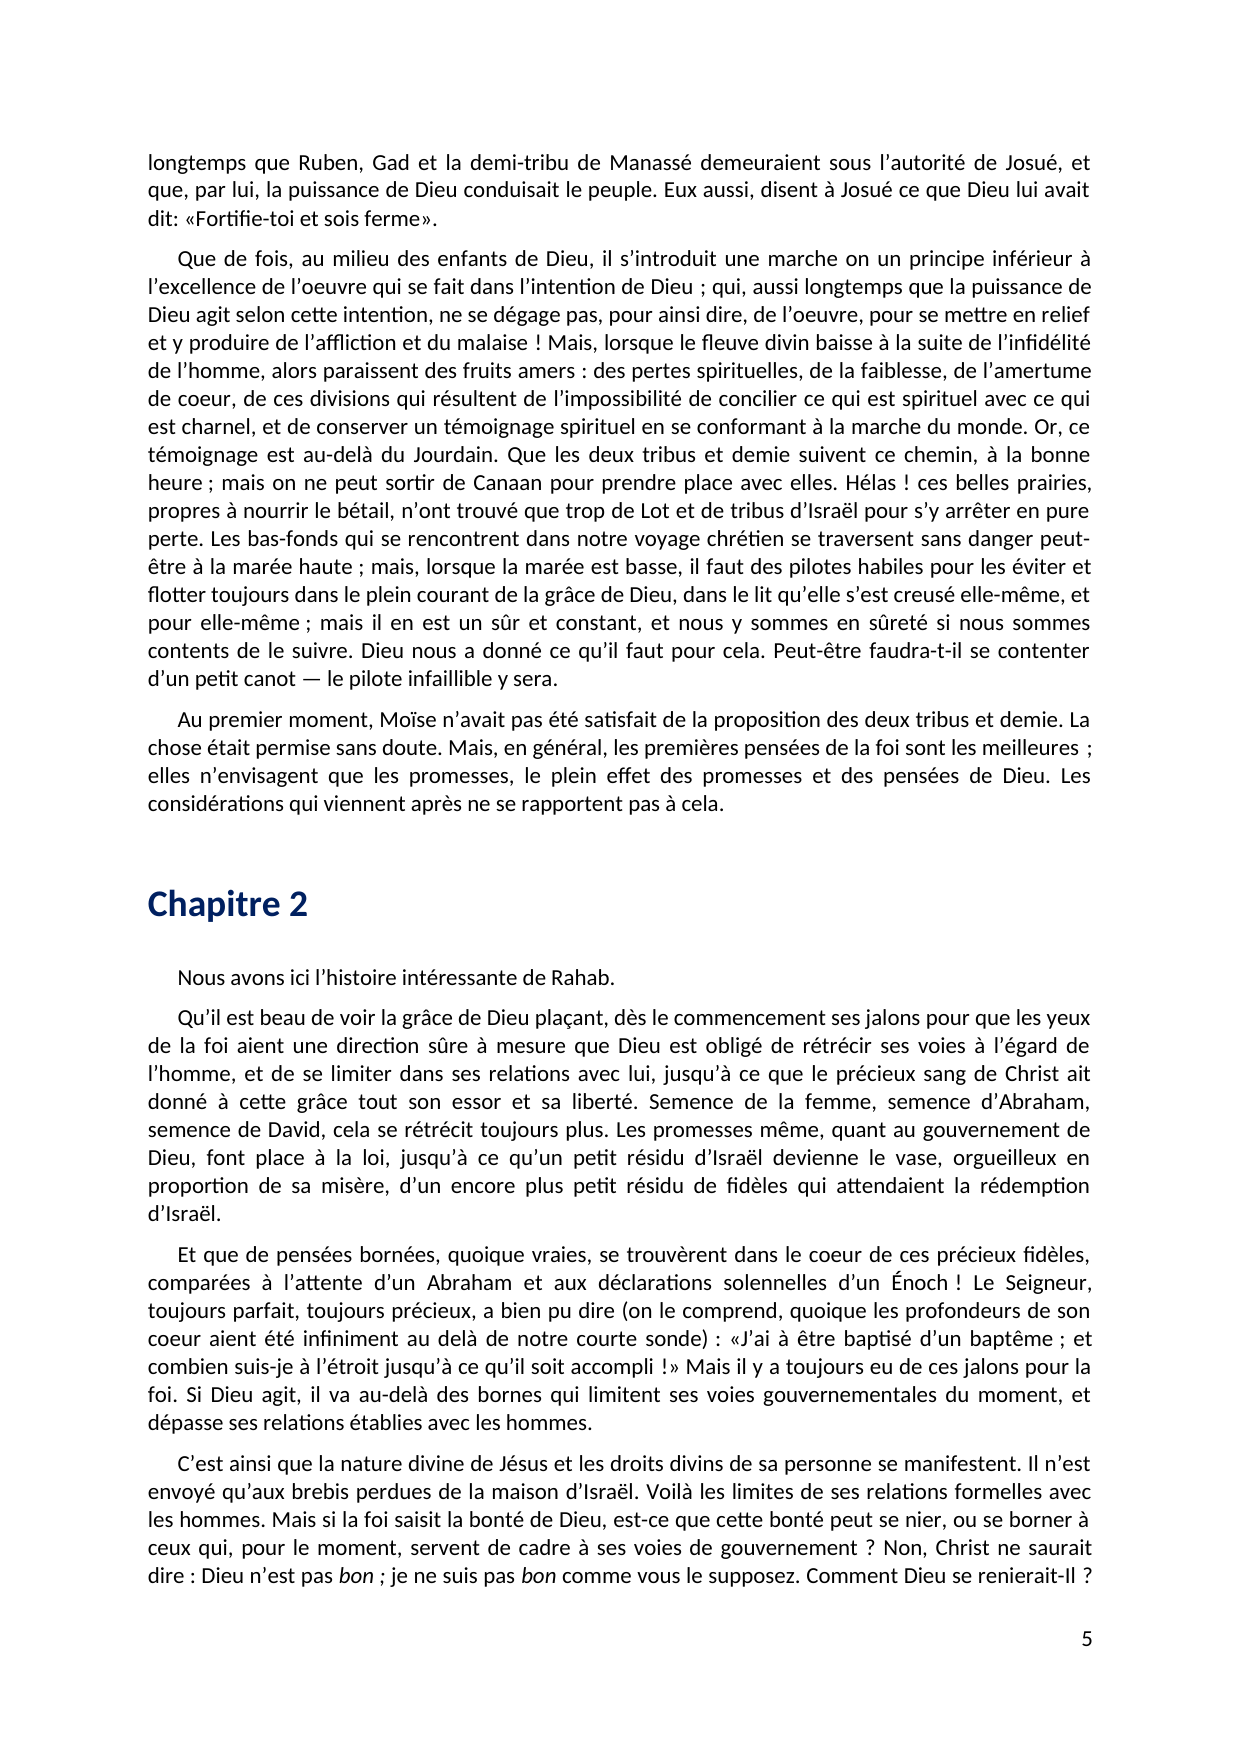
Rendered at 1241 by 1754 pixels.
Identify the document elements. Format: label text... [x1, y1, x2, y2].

text Qu’il est beau de voir la grâce de Dieu plaçant, dès le commencement ses jalons pour que les yeux de la foi aient une direction sûre à mesure que Dieu est obligé de rétrécir ses voies à l’égard de l’homme, et de se limiter dans ses relations avec lui, jusqu’à ce que le précieux sang de Christ ait donné à cette grâce tout son essor et sa liberté. Semence de la femme, semence d’Abraham, semence de David, cela se rétrécit toujours plus. Les promesses même, quant au gouvernement de Dieu, font place à la loi, jusqu’à ce qu’un petit résidu d’Israël devienne le vase, orgueilleux en proportion de sa misère, d’un encore plus petit résidu de fidèles qui attendaient la rédemption d’Israël. [148, 1003, 1093, 1228]
text Au premier moment, Moïse n’avait pas été satisfait de la proposition des deux tribus et demie. La chose était permise sans doute. Mais, en général, les premières pensées de la foi sont les meilleures ; elles n’envisagent que les promesses, le plein effet des promesses et des pensées de Dieu. Les considérations qui viennent après ne se rapportent pas à cela. [148, 705, 1093, 817]
text Que de fois, au milieu des enfants de Dieu, il s’introduit une marche on un principe inférieur à l’excellence de l’oeuvre qui se fait dans l’intention de Dieu ; qui, aussi longtemps que la puissance de Dieu agit selon cette intention, ne se dégage pas, pour ainsi dire, de l’oeuvre, pour se mettre en relief et y produire de l’affliction et du malaise ! Mais, lorsque le fleuve divin baisse à la suite de l’infidélité de l’homme, alors paraissent des fruits amers : des pertes spirituelles, de la faiblesse, de l’amertume de coeur, de ces divisions qui résultent de l’impossibilité de concilier ce qui est spirituel avec ce qui est charnel, et de conserver un témoignage spirituel en se conformant à la marche du monde. Or, ce témoignage est au-delà du Jourdain. Que les deux tribus et demie suivent ce chemin, à la bonne heure ; mais on ne peut sortir de Canaan pour prendre place avec elles. Hélas ! ces belles prairies, propres à nourrir le bétail, n’ont trouvé que trop de Lot et de tribus d’Israël pour s’y arrêter en pure perte. Les bas-fonds qui se rencontrent dans notre voyage chrétien se traversent sans danger peut-être à la marée haute ; mais, lorsque la marée est basse, il faut des pilotes habiles pour les éviter et flotter toujours dans le plein courant de la grâce de Dieu, dans le lit qu’elle s’est creusé elle-même, et pour elle-même ; mais il en est un sûr et constant, et nous y sommes en sûreté si nous sommes contents de le suivre. Dieu nous a donné ce qu’il faut pour cela. Peut-être faudra-t-il se contenter d’un petit canot — le pilote infaillible y sera. [148, 244, 1093, 692]
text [148, 1449, 1093, 1589]
text Nous avons ici l’histoire intéressante de Rahab. [148, 963, 1093, 991]
subtitle Chapitre 2 [148, 879, 1093, 925]
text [148, 148, 1093, 232]
text Et que de pensées bornées, quoique vraies, se trouvèrent dans le coeur de ces précieux fidèles, comparées à l’attente d’un Abraham et aux déclarations solennelles d’un Énoch ! Le Seigneur, toujours parfait, toujours précieux, a bien pu dire (on le comprend, quoique les profondeurs de son coeur aient été infiniment au delà de notre courte sonde) : «J’ai à être baptisé d’un baptême ; et combien suis-je à l’étroit jusqu’à ce qu’il soit accompli !» Mais il y a toujours eu de ces jalons pour la foi. Si Dieu agit, il va au-delà des bornes qui limitent ses voies gouvernementales du moment, et dépasse ses relations établies avec les hommes. [148, 1240, 1093, 1436]
